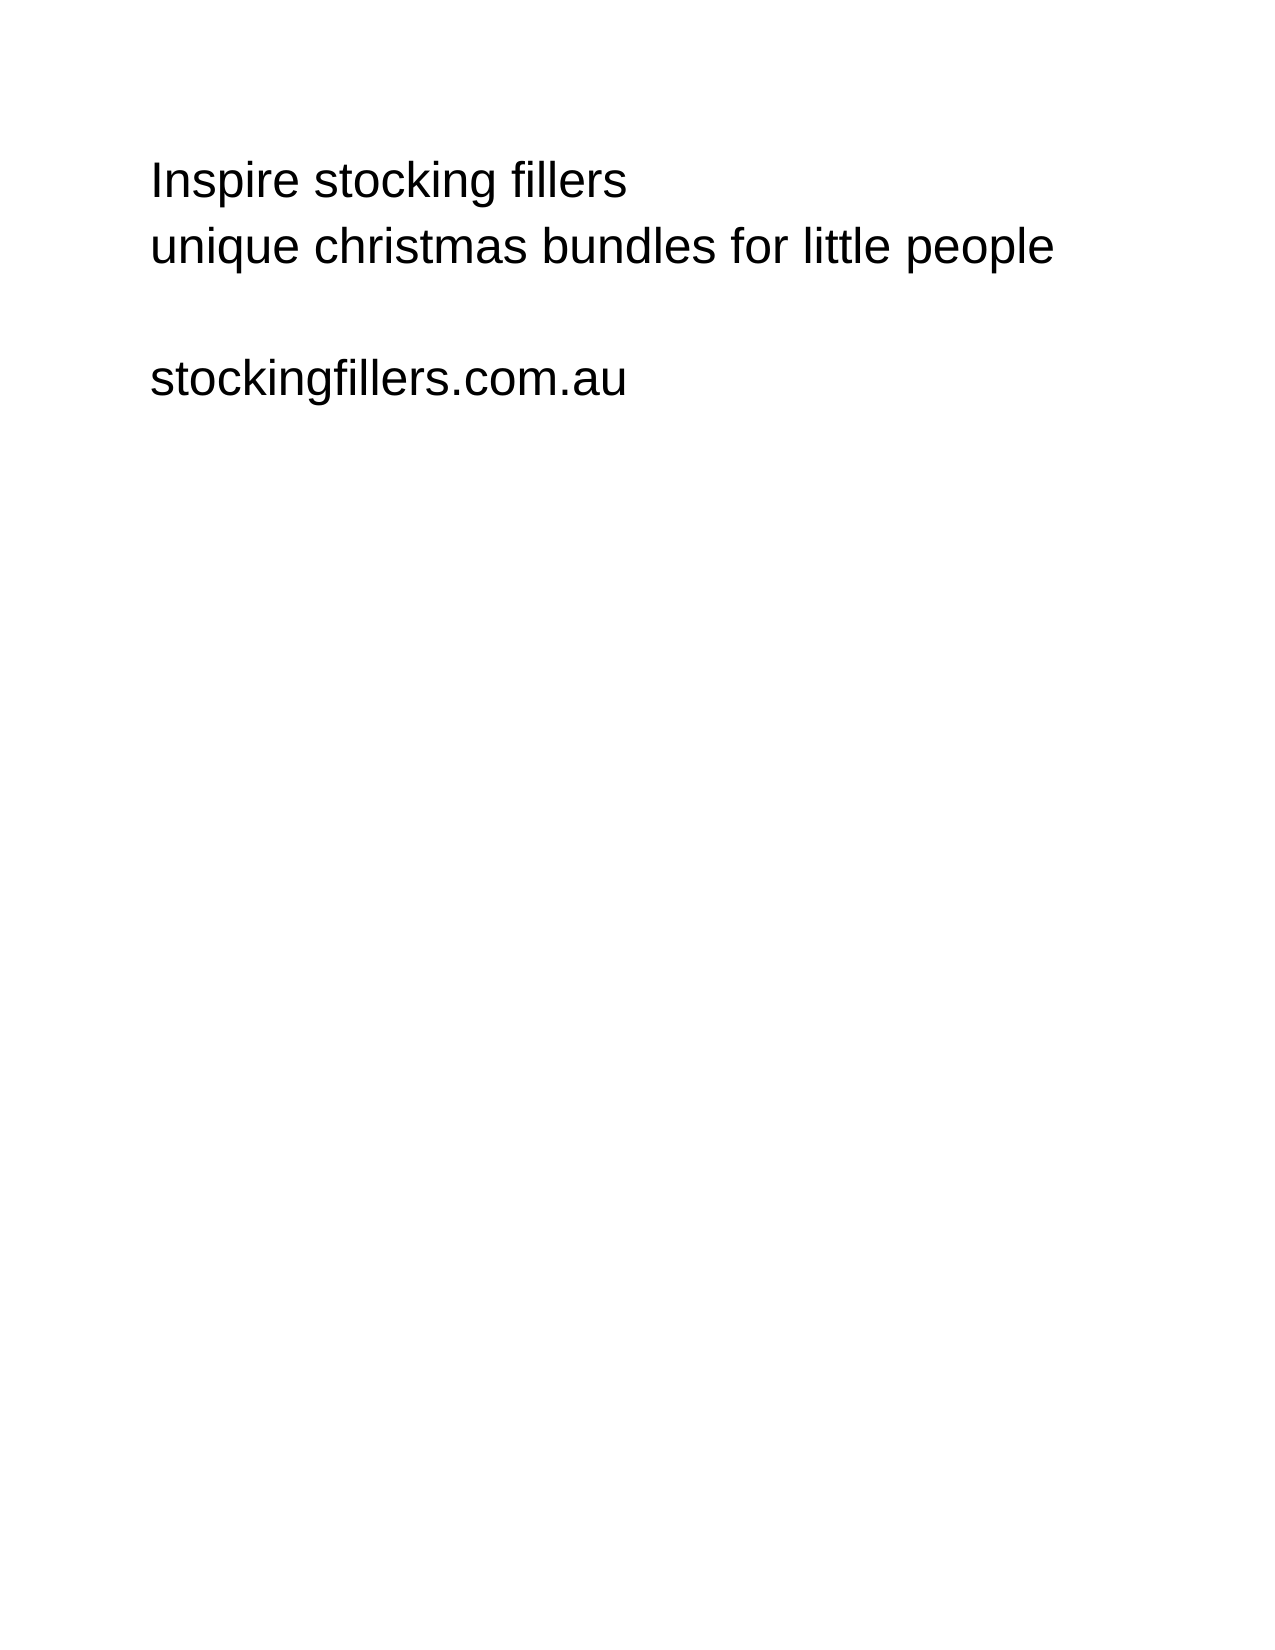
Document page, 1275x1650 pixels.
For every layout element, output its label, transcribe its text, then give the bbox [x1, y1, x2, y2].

text Inspire stocking fillers [150, 150, 1125, 207]
text stockingfillers.com.au [150, 348, 1125, 406]
text unique christmas bundles for little people [150, 216, 1125, 273]
